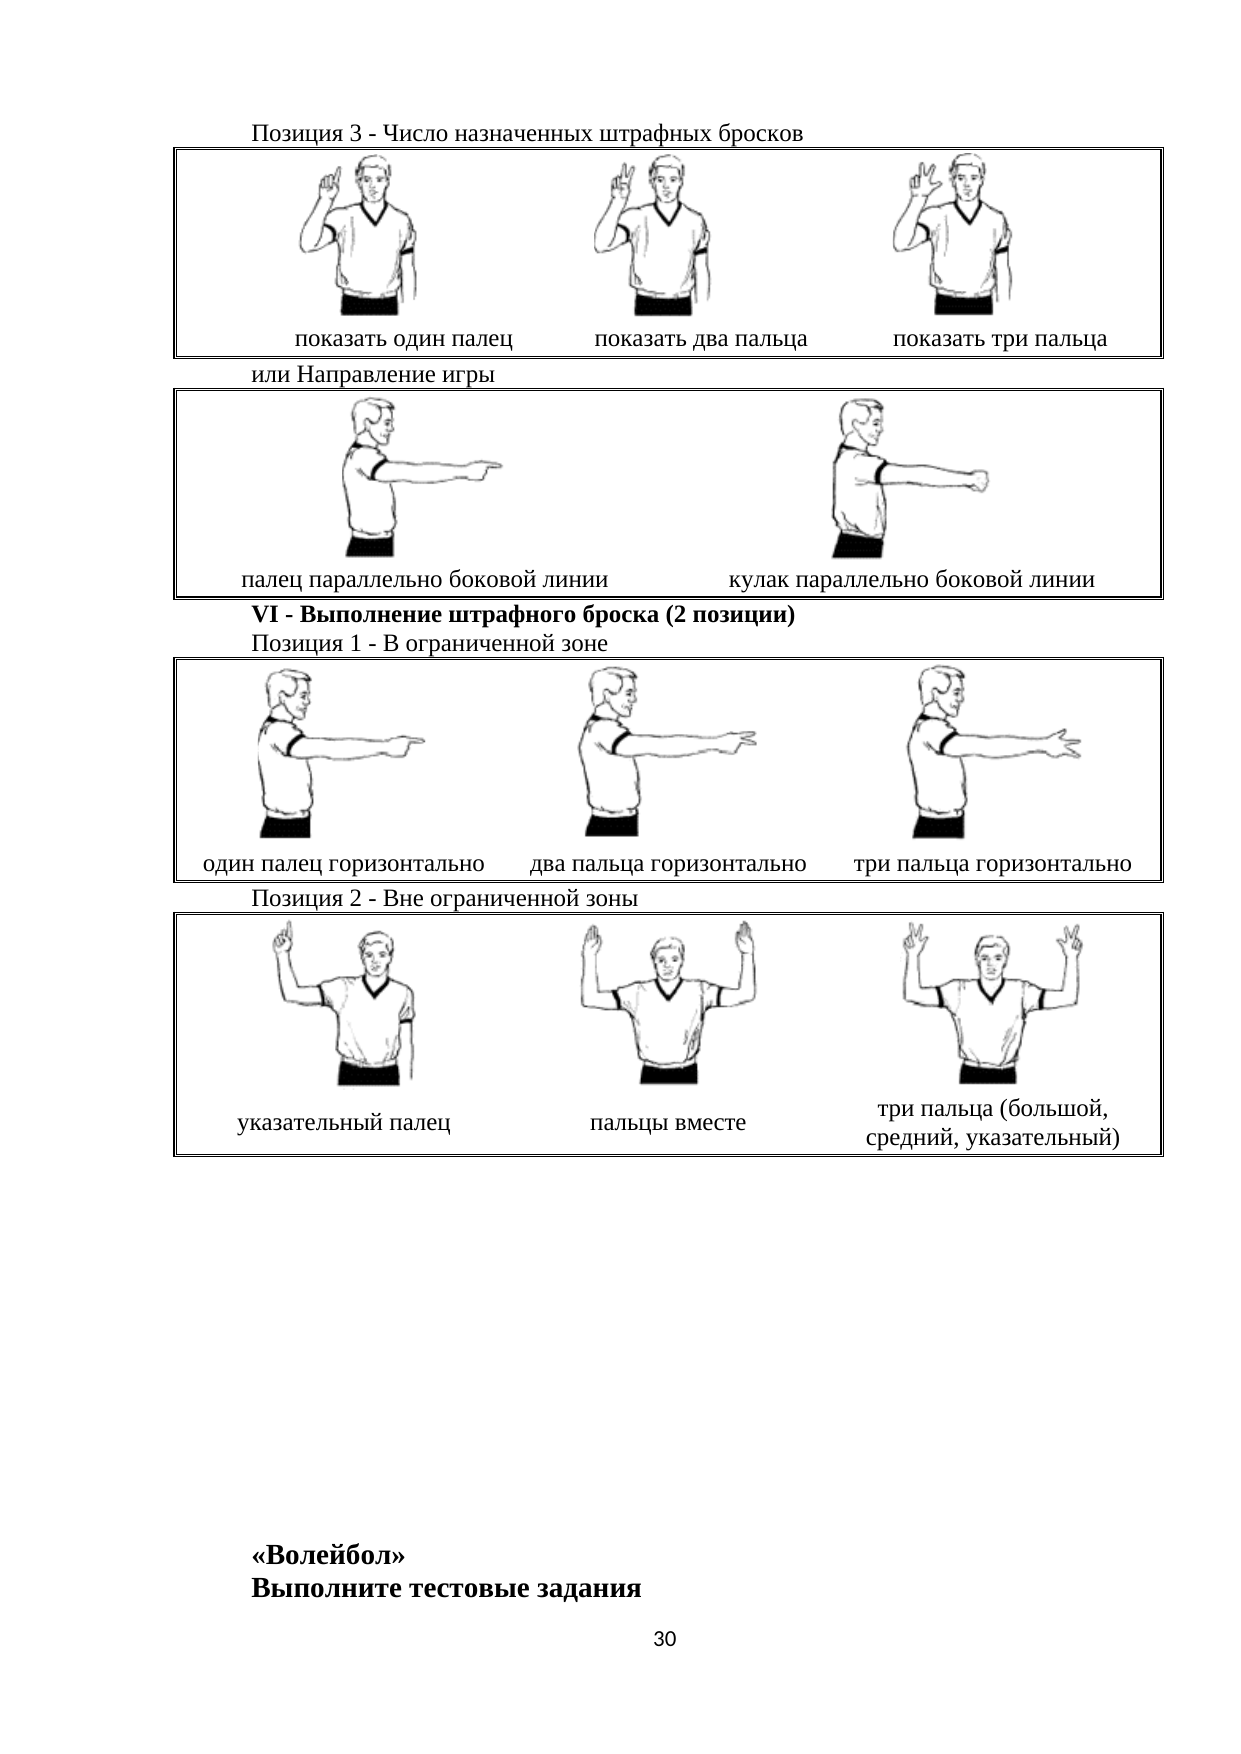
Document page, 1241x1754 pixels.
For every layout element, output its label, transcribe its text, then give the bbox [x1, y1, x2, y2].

text или Направление игры [177, 359, 1152, 387]
picture [900, 918, 1086, 1089]
text Выполните тестовые задания [177, 1570, 1152, 1604]
text «Волейбол» [177, 1537, 1152, 1570]
table_header [177, 391, 1160, 596]
text VI - Выполнение штрафного броска (2 позиции) [177, 600, 1152, 628]
text Позиция 3 - Число назначенных штрафных бросков [177, 118, 1152, 147]
picture [900, 663, 1085, 845]
text Позиция 2 - Вне ограниченной зоны [177, 883, 1152, 912]
picture [575, 918, 762, 1089]
picture [342, 393, 508, 561]
picture [294, 154, 423, 319]
table_header [177, 150, 1160, 356]
picture [830, 394, 994, 561]
picture [257, 664, 430, 843]
text Позиция 1 - В ограниченной зоне [177, 628, 1152, 657]
picture [892, 153, 1017, 320]
picture [576, 664, 760, 843]
picture [594, 153, 715, 321]
picture [268, 917, 419, 1090]
table_header [177, 660, 1160, 879]
table_header [177, 915, 1160, 1154]
